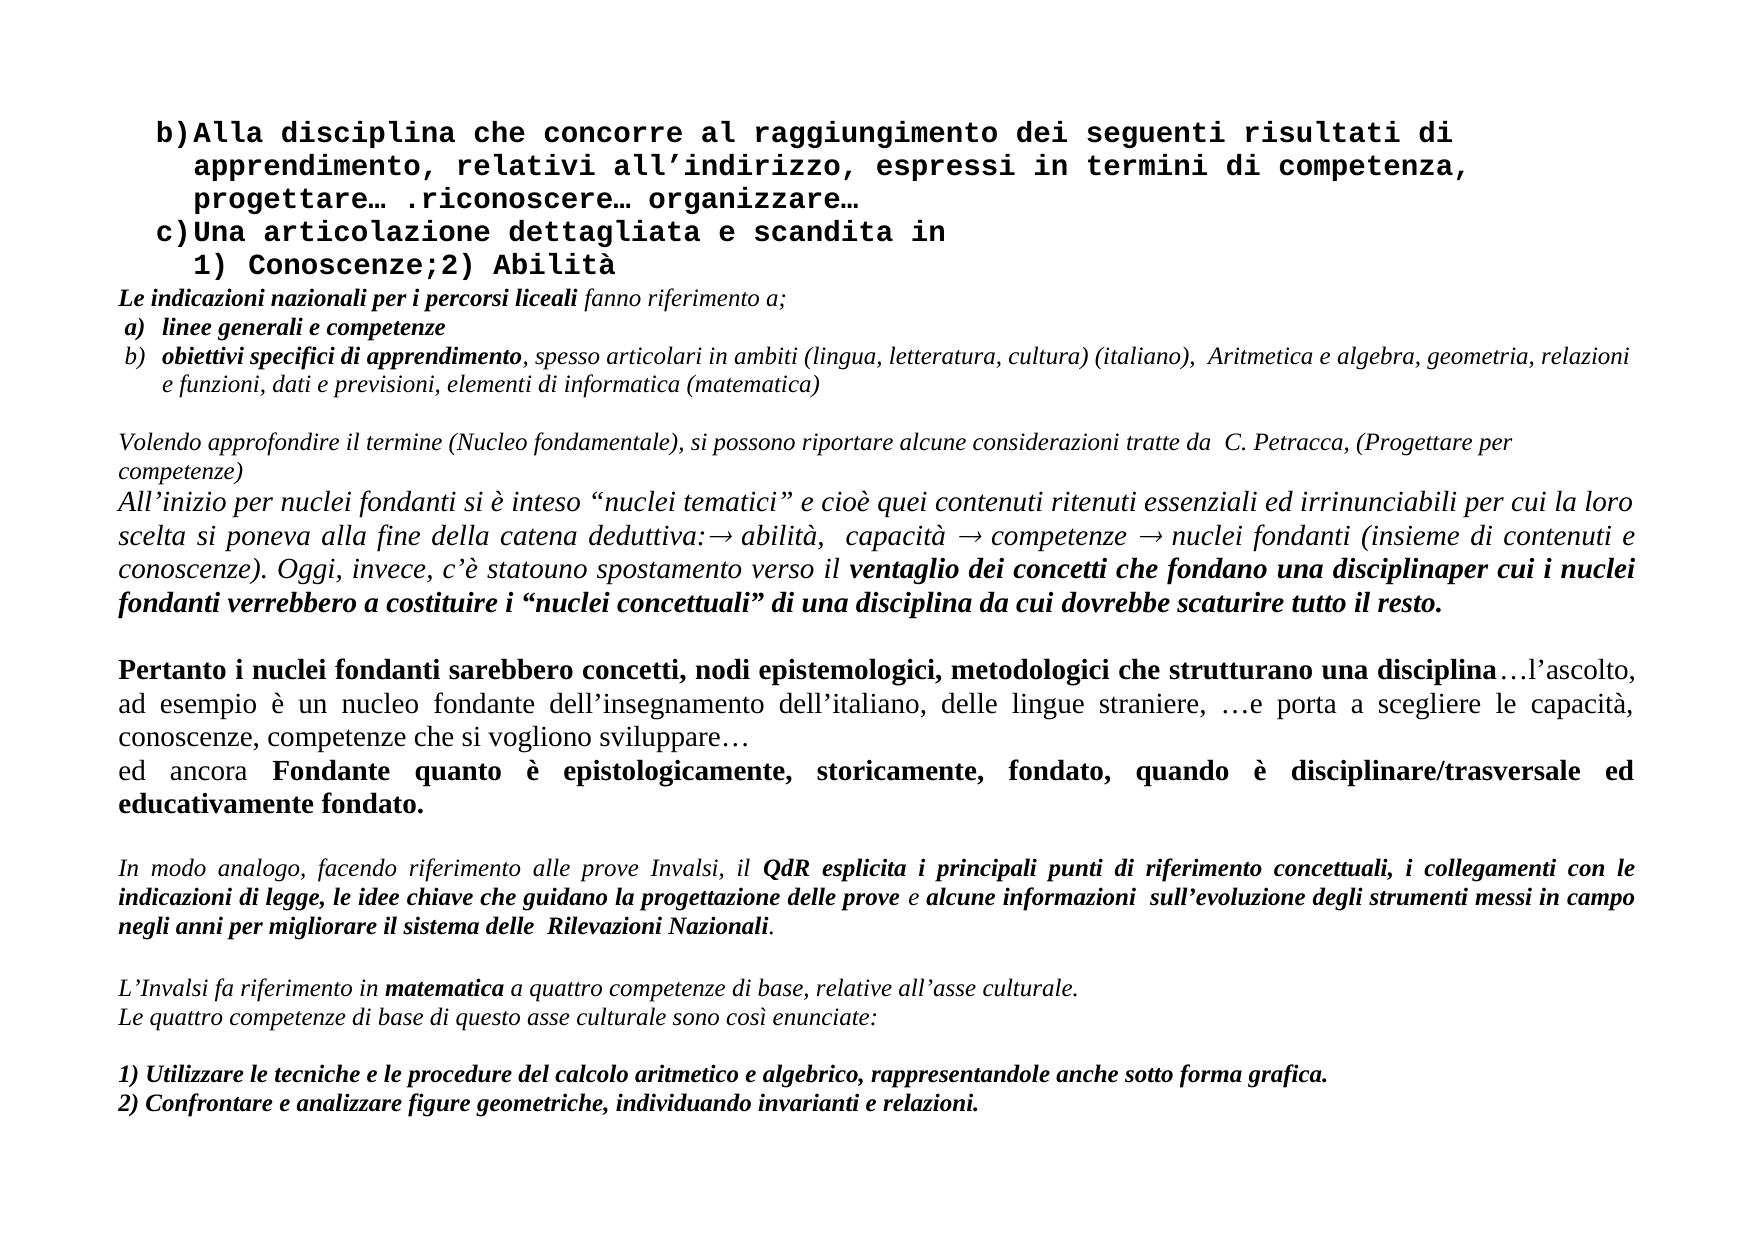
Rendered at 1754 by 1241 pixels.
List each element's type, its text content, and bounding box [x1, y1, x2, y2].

text 2) Confrontare e analizzare figure geometriche, individuando invarianti e relazioni. [118, 1088, 1636, 1117]
text Pertanto i nuclei fondanti sarebbero concetti, nodi epistemologici, metodologici che strutturano una disciplina…l’ascolto, ad esempio è un nucleo fondante dell’insegnamento dell’italiano, delle lingue straniere, …e porta a scegliere le capacità, conoscenze, competenze che si vogliono sviluppare… [118, 652, 1636, 753]
list obiettivi specifici di apprendimento, spesso articolari in ambiti (lingua, letteratura, cultura) (italiano), Aritmetica e algebra, geometria, relazioni e funzioni, dati e previsioni, elementi di informatica (matematica) [124, 341, 1636, 398]
text 1) Utilizzare le tecniche e le procedure del calcolo aritmetico e algebrico, rappresentandole anche sotto forma grafica. [118, 1059, 1636, 1088]
list linee generali e competenze [124, 312, 1636, 341]
list Alla disciplina che concorre al raggiungimento dei seguenti risultati di apprendimento, relativi all’indirizzo, espressi in termini di competenza, progettare… .riconoscere… organizzare… [156, 118, 1636, 217]
text In modo analogo, facendo riferimento alle prove Invalsi, il QdR esplicita i principali punti di riferimento concettuali, i collegamenti con le indicazioni di legge, le idee chiave che guidano la progettazione delle prove e alcune informazioni sull’evoluzione degli strumenti messi in campo negli anni per migliorare il sistema delle Rilevazioni Nazionali. [118, 853, 1636, 940]
list Una articolazione dettagliata e scandita in [156, 217, 1636, 250]
text All’inizio per nuclei fondanti si è inteso “nuclei tematici” e cioè quei contenuti ritenuti essenziali ed irrinunciabili per cui la loro scelta si poneva alla fine della catena deduttiva: abilità, capacità competenze nuclei fondanti (insieme di contenuti e conoscenze). Oggi, invece, c’è statouno spostamento verso il ventaglio dei concetti che fondano una disciplinaper cui i nuclei fondanti verrebbero a costituire i “nuclei concettuali” di una disciplina da cui dovrebbe scaturire tutto il resto. [118, 484, 1636, 619]
text Le indicazioni nazionali per i percorsi liceali fanno riferimento a; [118, 283, 1636, 312]
text L’Invalsi fa riferimento in matematica a quattro competenze di base, relative all’asse culturale. [118, 973, 1636, 1002]
text ed ancora Fondante quanto è epistologicamente, storicamente, fondato, quando è disciplinare/trasversale ed educativamente fondato. [118, 753, 1636, 820]
text Le quattro competenze di base di questo asse culturale sono così enunciate: [118, 1002, 1636, 1031]
text Volendo approfondire il termine (Nucleo fondamentale), si possono riportare alcune considerazioni tratte da C. Petracca, (Progettare per competenze) [118, 427, 1636, 484]
list Conoscenze;2) Abilità [193, 250, 1636, 283]
